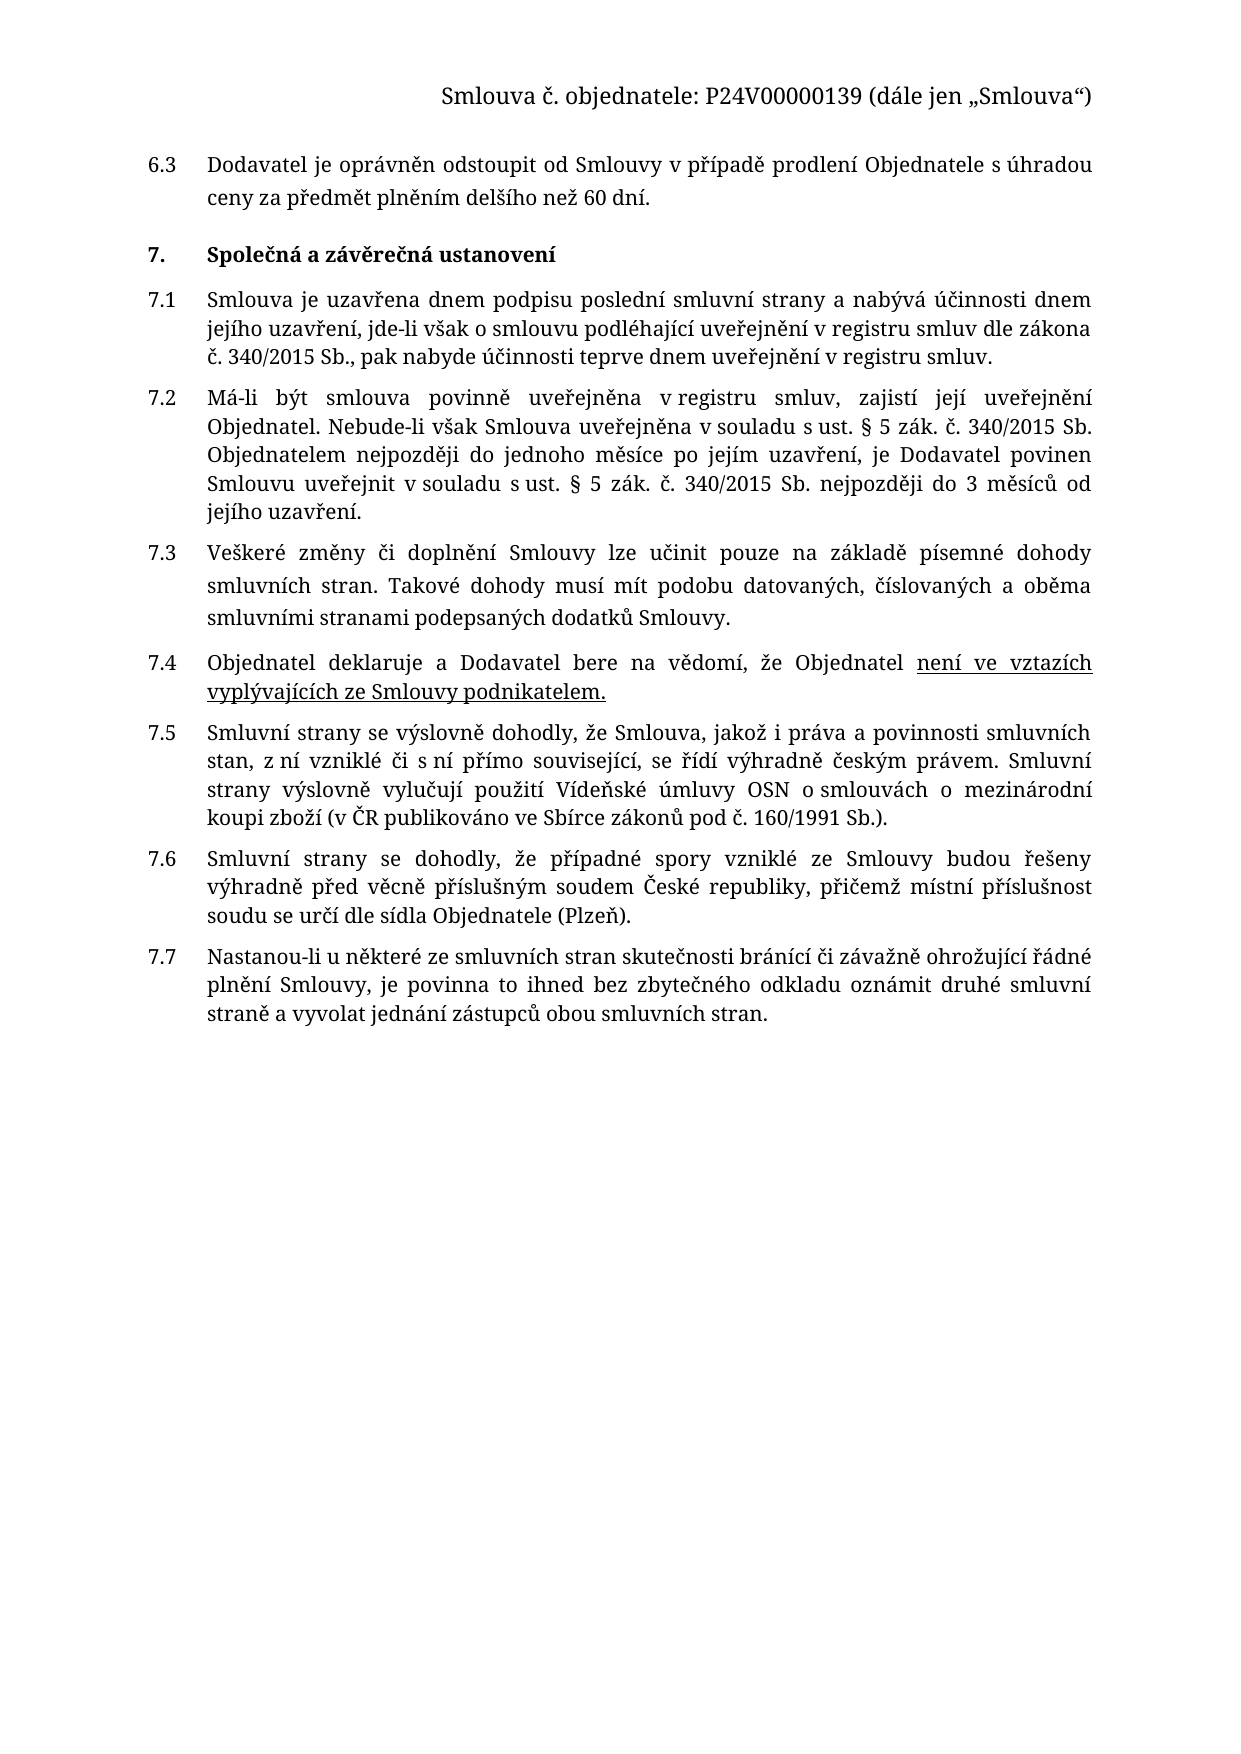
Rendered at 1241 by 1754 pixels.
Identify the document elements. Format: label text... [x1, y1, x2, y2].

list Společná a závěrečná ustanovení [148, 241, 1092, 269]
list Objednatel deklaruje a Dodavatel bere na vědomí, že Objednatel není ve vztazích vyplývajících ze Smlouvy podnikatelem. [148, 648, 1092, 705]
list Smluvní strany se dohodly, že případné spory vzniklé ze Smlouvy budou řešeny výhradně před věcně příslušným soudem České republiky, přičemž místní příslušnost soudu se určí dle sídla Objednatele (Plzeň). [148, 844, 1092, 929]
list Veškeré změny či doplnění Smlouvy lze učinit pouze na základě písemné dohody smluvních stran. Takové dohody musí mít podobu datovaných, číslovaných a oběma smluvními stranami podepsaných dodatků Smlouvy. [148, 538, 1092, 632]
list Nastanou-li u některé ze smluvních stran skutečnosti bránící či závažně ohrožující řádné plnění Smlouvy, je povinna to ihned bez zbytečného odkladu oznámit druhé smluvní straně a vyvolat jednání zástupců obou smluvních stran. [148, 942, 1092, 1027]
list Dodavatel je oprávněn odstoupit od Smlouvy v případě prodlení Objednatele s úhradou ceny za předmět plněním delšího než 60 dní. [148, 150, 1092, 211]
list Smluvní strany se výslovně dohodly, že Smlouva, jakož i práva a povinnosti smluvních stan, z ní vzniklé či s ní přímo související, se řídí výhradně českým právem. Smluvní strany výslovně vylučují použití Vídeňské úmluvy OSN o smlouvách o mezinárodní koupi zboží (v ČR publikováno ve Sbírce zákonů pod č. 160/1991 Sb.). [148, 718, 1092, 832]
list Smlouva je uzavřena dnem podpisu poslední smluvní strany a nabývá účinnosti dnem jejího uzavření, jde-li však o smlouvu podléhající uveřejnění v registru smluv dle zákona č. 340/2015 Sb., pak nabyde účinnosti teprve dnem uveřejnění v registru smluv. [148, 286, 1092, 371]
list Má-li být smlouva povinně uveřejněna v registru smluv, zajistí její uveřejnění Objednatel. Nebude-li však Smlouva uveřejněna v souladu s ust. § 5 zák. č. 340/2015 Sb. Objednatelem nejpozději do jednoho měsíce po jejím uzavření, je Dodavatel povinen Smlouvu uveřejnit v souladu s ust. § 5 zák. č. 340/2015 Sb. nejpozději do 3 měsíců od jejího uzavření. [148, 383, 1092, 526]
